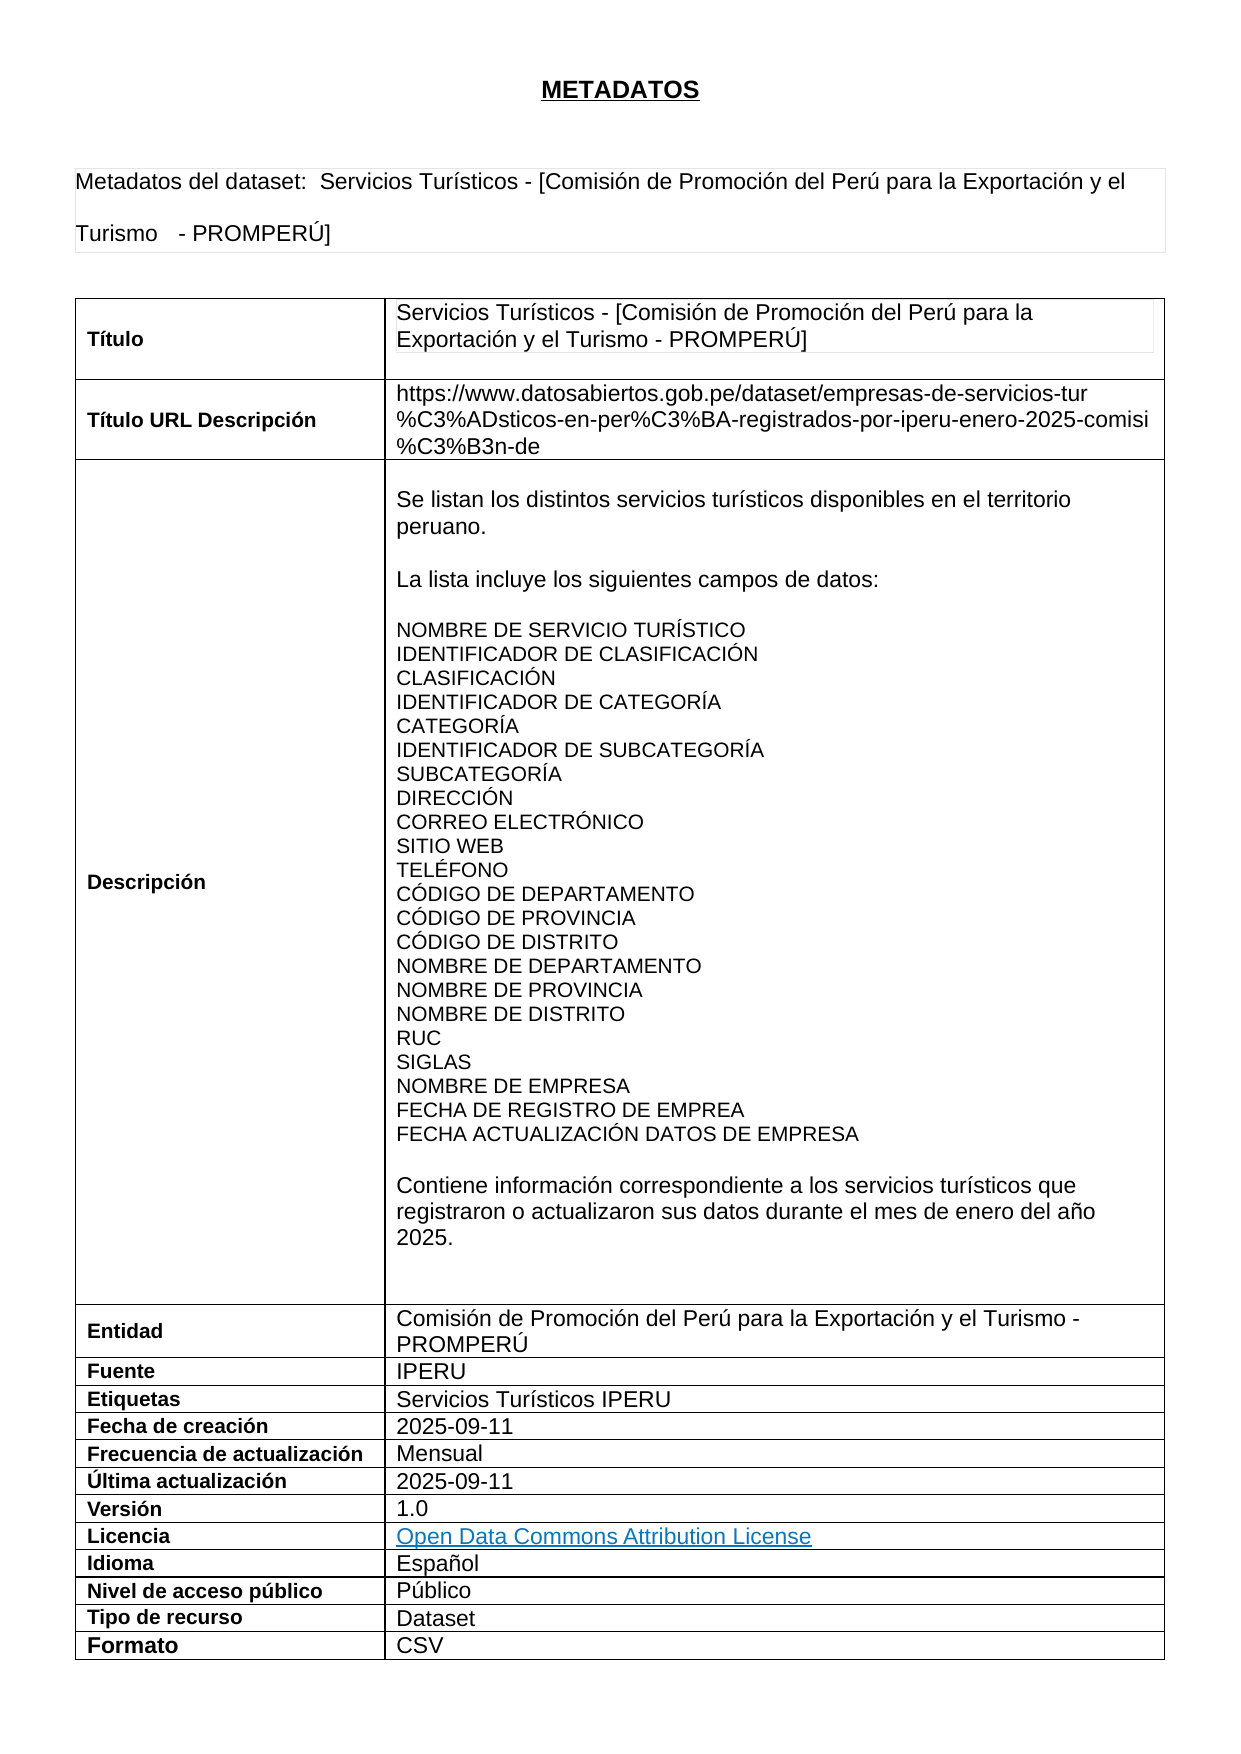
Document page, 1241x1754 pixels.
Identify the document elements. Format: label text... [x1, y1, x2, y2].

table_cell Español [386, 1550, 1164, 1576]
table_cell Título URL Descripción [76, 380, 384, 459]
table_cell 1.0 [386, 1495, 1164, 1522]
table_cell Servicios Turísticos IPERU [386, 1386, 1164, 1412]
table_cell Público [386, 1578, 1164, 1604]
table_cell CSV [386, 1632, 1164, 1658]
table_cell Descripción [76, 460, 384, 1303]
table_cell IPERU [386, 1358, 1164, 1384]
table_cell Versión [76, 1495, 384, 1522]
table_cell Frecuencia de actualización [76, 1440, 384, 1467]
table_cell Mensual [386, 1440, 1164, 1467]
table_cell Entidad [76, 1305, 384, 1357]
table_cell https://www.datosabiertos.gob.pe/dataset/empresas-de-servicios-tur%C3%ADsticos-en-per%C3%BA-registrados-por-iperu-enero-2025-comisi%C3%B3n-de [386, 380, 1164, 459]
table_header Título [76, 299, 384, 379]
table_cell 2025-09-11 [386, 1413, 1164, 1439]
table_cell Se listan los distintos servicios turísticos disponibles en el territorio peruano. La lista incluye los siguientes campos de datos: NOMBRE DE SERVICIO TURÍSTICO IDENTIFICADOR DE CLASIFICACIÓN CLASIFICACIÓN IDENTIFICADOR DE CATEGORÍA CATEGORÍA IDENTIFICADOR DE SUBCATEGORÍA SUBCATEGORÍA DIRECCIÓN CORREO ELECTRÓNICO SITIO WEB TELÉFONO CÓDIGO DE DEPARTAMENTO CÓDIGO DE PROVINCIA CÓDIGO DE DISTRITO NOMBRE DE DEPARTAMENTO NOMBRE DE PROVINCIA NOMBRE DE DISTRITO RUC SIGLAS NOMBRE DE EMPRESA FECHA DE REGISTRO DE EMPREA FECHA ACTUALIZACIÓN DATOS DE EMPRESA Contiene información correspondiente a los servicios turísticos que registraron o actualizaron sus datos durante el mes de enero del año 2025. [386, 460, 1164, 1303]
table_cell Dataset [386, 1605, 1164, 1631]
table_cell Última actualización [76, 1468, 384, 1494]
table_header Servicios Turísticos - [Comisión de Promoción del Perú para la Exportación y el Turismo - PROMPERÚ] [386, 299, 1164, 379]
table_cell Licencia [76, 1523, 384, 1549]
text METADATOS [75, 75, 1165, 104]
table_cell Fecha de creación [76, 1413, 384, 1439]
table_cell Etiquetas [76, 1386, 384, 1412]
table_cell Tipo de recurso [76, 1605, 384, 1631]
table_cell Formato [76, 1632, 384, 1658]
table_cell Nivel de acceso público [76, 1578, 384, 1604]
table_cell 2025-09-11 [386, 1468, 1164, 1494]
table_cell Open Data Commons Attribution License [386, 1523, 1164, 1549]
table_cell Fuente [76, 1358, 384, 1384]
table_cell Comisión de Promoción del Perú para la Exportación y el Turismo - PROMPERÚ [386, 1305, 1164, 1357]
table_cell Idioma [76, 1550, 384, 1576]
subtitle Metadatos del dataset: Servicios Turísticos - [Comisión de Promoción del Perú para la Exportación y el Turismo - PROMPERÚ] [76, 169, 1165, 252]
